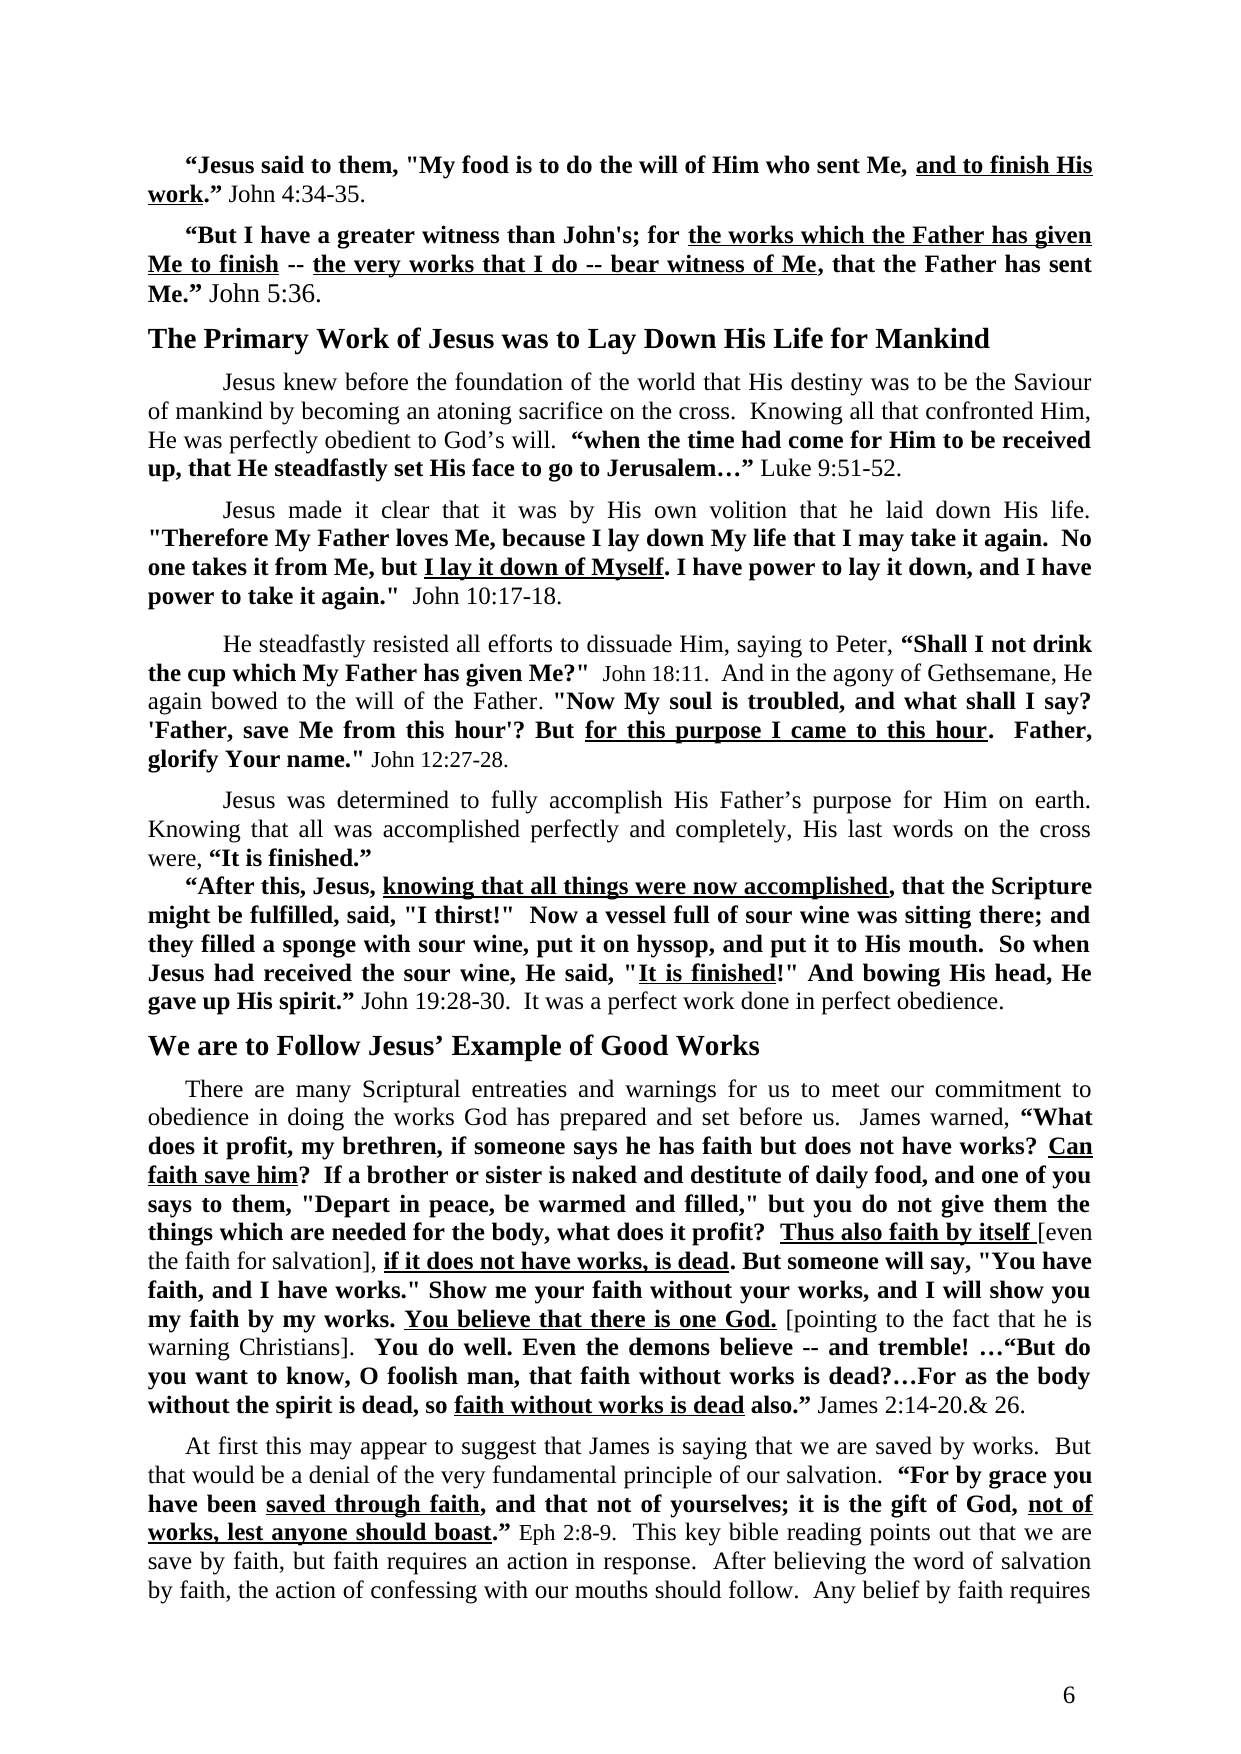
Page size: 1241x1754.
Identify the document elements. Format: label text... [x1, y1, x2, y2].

text “After this, Jesus, knowing that all things were now accomplished, that the Scripture might be fulfilled, said, "I thirst!" Now a vessel full of sour wine was sitting there; and they filled a sponge with sour wine, put it on hyssop, and put it to His mouth. So when Jesus had received the sour wine, He said, "It is finished!" And bowing His head, He gave up His spirit.” John 19:28-30. It was a perfect work done in perfect obedience. [148, 871, 1092, 1015]
text There are many Scriptural entreaties and warnings for us to meet our commitment to obedience in doing the works God has prepared and set before us. James warned, “What does it profit, my brethren, if someone says he has faith but does not have works? Can faith save him? If a brother or sister is naked and destitute of daily food, and one of you says to them, "Depart in peace, be warmed and filled," but you do not give them the things which are needed for the body, what does it profit? Thus also faith by itself [even the faith for salvation], if it does not have works, is dead. But someone will say, "You have faith, and I have works." Show me your faith without your works, and I will show you my faith by my works. You believe that there is one God. [pointing to the fact that he is warning Christians]. You do well. Even the demons believe -- and tremble! …“But do you want to know, O foolish man, that faith without works is dead?…For as the body without the spirit is dead, so faith without works is dead also.” James 2:14-20.& 26. [148, 1074, 1092, 1419]
text “But I have a greater witness than John's; for the works which the Father has given Me to finish -- the very works that I do -- bear witness of Me, that the Father has sent Me.” John 5:36. [148, 220, 1092, 309]
text Jesus made it clear that it was by His own volition that he laid down His life. "Therefore My Father loves Me, because I lay down My life that I may take it again. No one takes it from Me, but I lay it down of Myself. I have power to lay it down, and I have power to take it again." John 10:17-18. [148, 495, 1092, 610]
text Jesus was determined to fully accomplish His Father’s purpose for Him on earth. Knowing that all was accomplished perfectly and completely, His last words on the cross were, “It is finished.” [148, 785, 1092, 871]
subtitle We are to Follow Jesus’ Example of Good Works [148, 1028, 1092, 1061]
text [148, 1431, 1092, 1604]
text “Jesus said to them, "My food is to do the will of Him who sent Me, and to finish His work.” John 4:34-35. [148, 150, 1092, 207]
text Jesus knew before the foundation of the world that His destiny was to be the Saviour of mankind by becoming an atoning sacrifice on the cross. Knowing all that confronted Him, He was perfectly obedient to God’s will. “when the time had come for Him to be received up, that He steadfastly set His face to go to …” Luke 9:51-52. [148, 367, 1092, 482]
text The Primary Work of Jesus was to lay down His Life for Mankind [148, 321, 1092, 355]
text He steadfastly resisted all efforts to dissuade Him, saying to Peter, “Shall I not drink the cup which My Father has given Me?" John 18:11. And in the agony of , He again bowed to the will of the Father. "Now My soul is troubled, and what shall I say? 'Father, save Me from this hour'? But for this purpose I came to this hour. Father, glorify Your name." John 12:27-28. [148, 629, 1092, 773]
